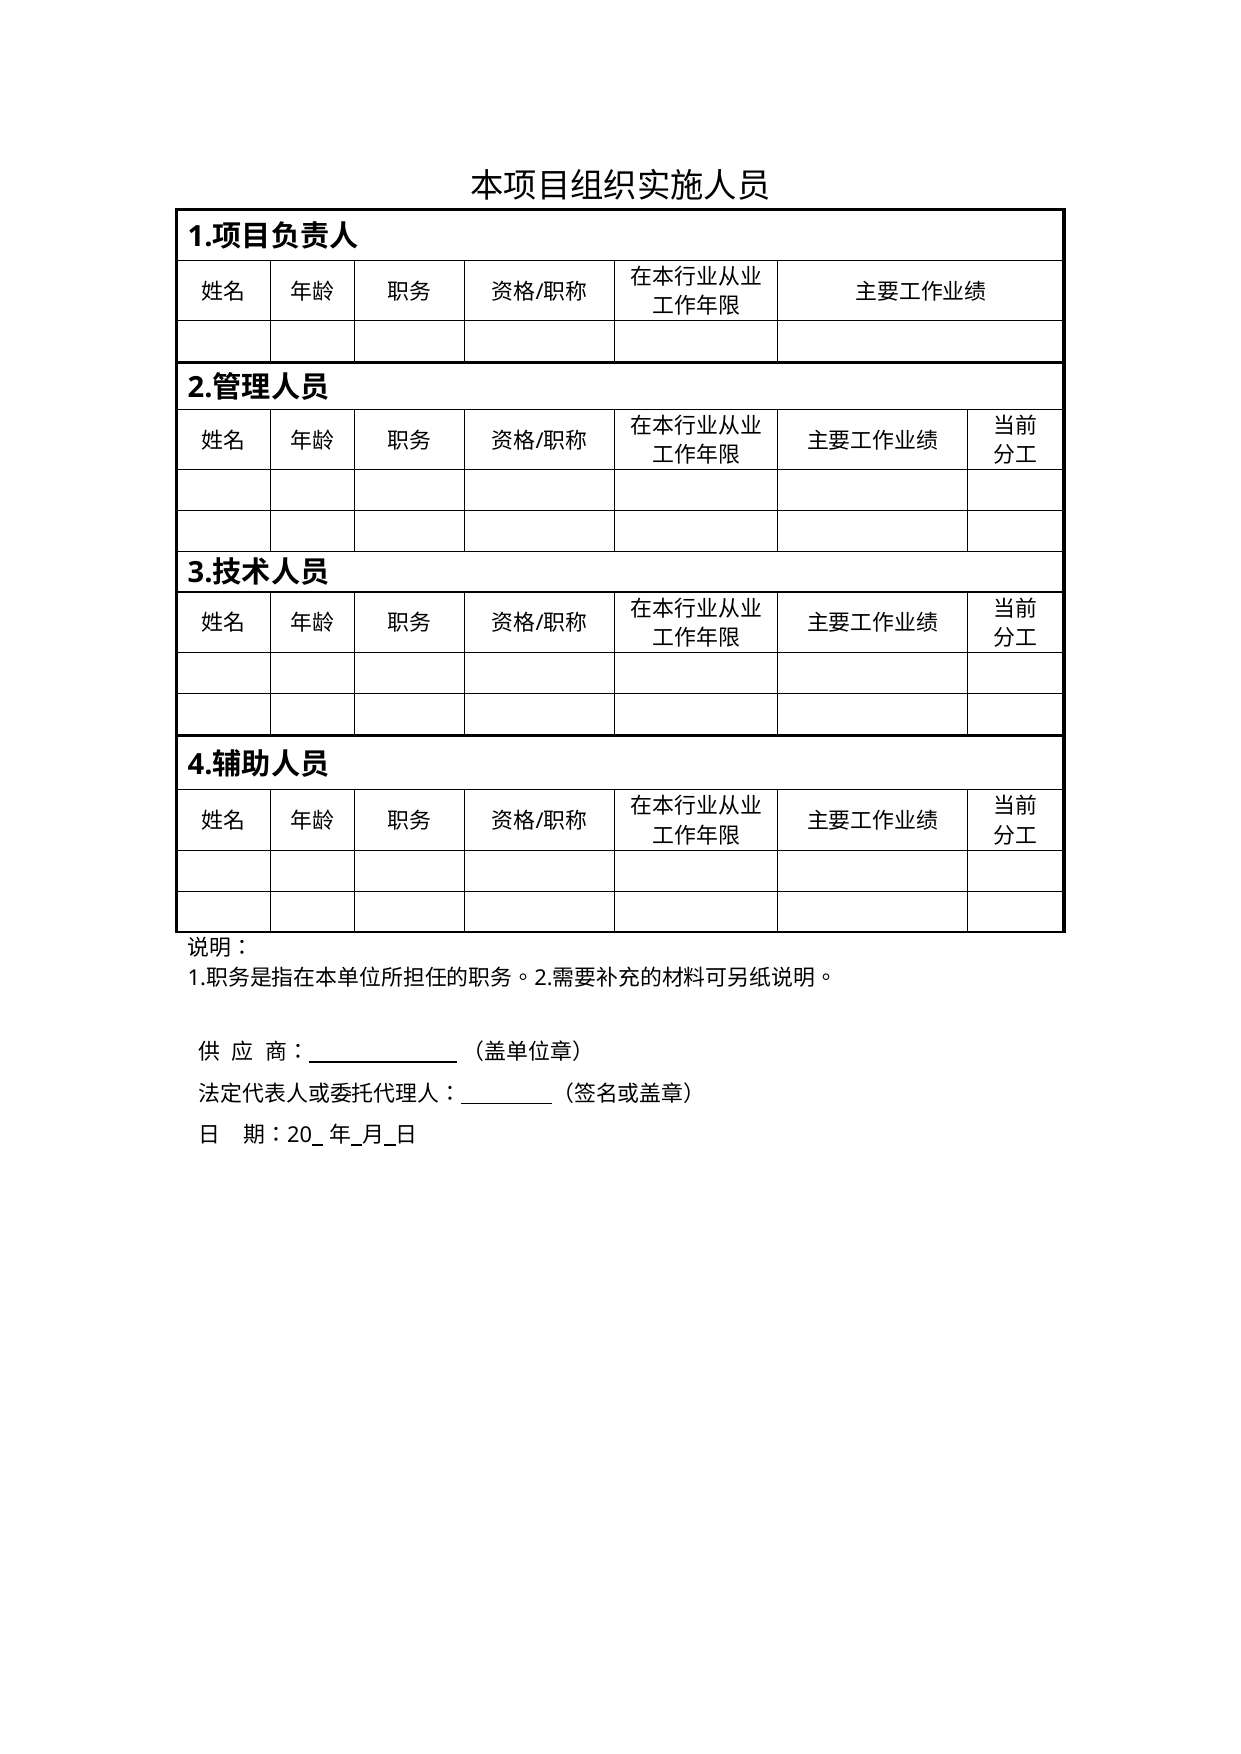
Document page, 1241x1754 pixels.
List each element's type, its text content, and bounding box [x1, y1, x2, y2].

table_cell 姓名 [178, 790, 270, 850]
table_cell 3.技术人员 [178, 552, 1062, 591]
table_cell [778, 694, 967, 733]
table_cell [968, 892, 1062, 931]
table_cell [178, 653, 270, 693]
table_cell [615, 851, 777, 891]
table_cell 年龄 [271, 593, 354, 652]
table_cell [465, 892, 614, 931]
table_cell [465, 321, 614, 361]
table_cell 资格/职称 [465, 261, 614, 320]
table_cell [968, 653, 1062, 693]
table_cell [778, 653, 967, 693]
table_cell [355, 694, 464, 733]
table_cell [615, 470, 777, 510]
table_cell [968, 470, 1062, 510]
table_cell 资格/职称 [465, 593, 614, 652]
table_cell 4.辅助人员 [178, 737, 1062, 789]
table_cell [465, 851, 614, 891]
table_cell [271, 892, 354, 931]
table_cell [778, 892, 967, 931]
table_cell 在本行业从业 工作年限 [615, 790, 777, 850]
table_cell [178, 851, 270, 891]
table_cell [465, 511, 614, 551]
text 说明： [187, 933, 1053, 962]
table_cell 职务 [355, 261, 464, 320]
table_cell [355, 653, 464, 693]
table_cell [465, 470, 614, 510]
table_cell 年龄 [271, 261, 354, 320]
table_cell 主要工作业绩 [778, 261, 1062, 320]
table_cell [271, 851, 354, 891]
table_cell [178, 511, 270, 551]
text 本项目组织实施人员 [187, 162, 1053, 207]
table_cell [778, 851, 967, 891]
table_cell 主要工作业绩 [778, 410, 967, 469]
table_cell [178, 470, 270, 510]
table_cell 职务 [355, 790, 464, 850]
table_cell 当前 分工 [968, 790, 1062, 850]
table_header 1.项目负责人 [178, 211, 1062, 260]
table_cell [615, 511, 777, 551]
text 法定代表人或委托代理人： （签名或盖章） [187, 1068, 1053, 1109]
table_cell [615, 321, 777, 361]
table_cell [615, 694, 777, 733]
table_cell [968, 851, 1062, 891]
table_cell [778, 511, 967, 551]
table_cell [271, 511, 354, 551]
table_cell 年龄 [271, 410, 354, 469]
table_cell [355, 851, 464, 891]
table_cell [465, 653, 614, 693]
table_cell [271, 321, 354, 361]
text 1.职务是指在本单位所担任的职务。2.需要补充的材料可另纸说明。 [187, 962, 1053, 992]
table_cell 姓名 [178, 410, 270, 469]
table_cell 在本行业从业 工作年限 [615, 410, 777, 469]
table_cell 2.管理人员 [178, 364, 1062, 409]
table_cell [178, 321, 270, 361]
table_cell [778, 321, 1062, 361]
table_cell [355, 470, 464, 510]
table_cell 当前 分工 [968, 593, 1062, 652]
table_cell [355, 892, 464, 931]
table_cell 姓名 [178, 261, 270, 320]
table_cell 在本行业从业 工作年限 [615, 593, 777, 652]
table_cell [271, 653, 354, 693]
table_cell 资格/职称 [465, 410, 614, 469]
table_cell [271, 470, 354, 510]
table_cell [355, 321, 464, 361]
table_cell [615, 653, 777, 693]
table_cell 主要工作业绩 [778, 790, 967, 850]
table_cell [178, 694, 270, 733]
table_cell 主要工作业绩 [778, 593, 967, 652]
table_cell [271, 694, 354, 733]
table_cell 资格/职称 [465, 790, 614, 850]
text 供 应 商： （盖单位章） [187, 1026, 1053, 1068]
table_cell 年龄 [271, 790, 354, 850]
table_cell 当前 分工 [968, 410, 1062, 469]
table_cell 姓名 [178, 593, 270, 652]
table_cell [355, 511, 464, 551]
table_cell [778, 470, 967, 510]
table_cell 在本行业从业 工作年限 [615, 261, 777, 320]
text 日 期：20 年 月 日 [187, 1109, 1053, 1151]
table_cell [615, 892, 777, 931]
table_cell 职务 [355, 593, 464, 652]
table_cell 职务 [355, 410, 464, 469]
table_cell [465, 694, 614, 733]
table_cell [178, 892, 270, 931]
table_cell [968, 694, 1062, 733]
table_cell [968, 511, 1062, 551]
